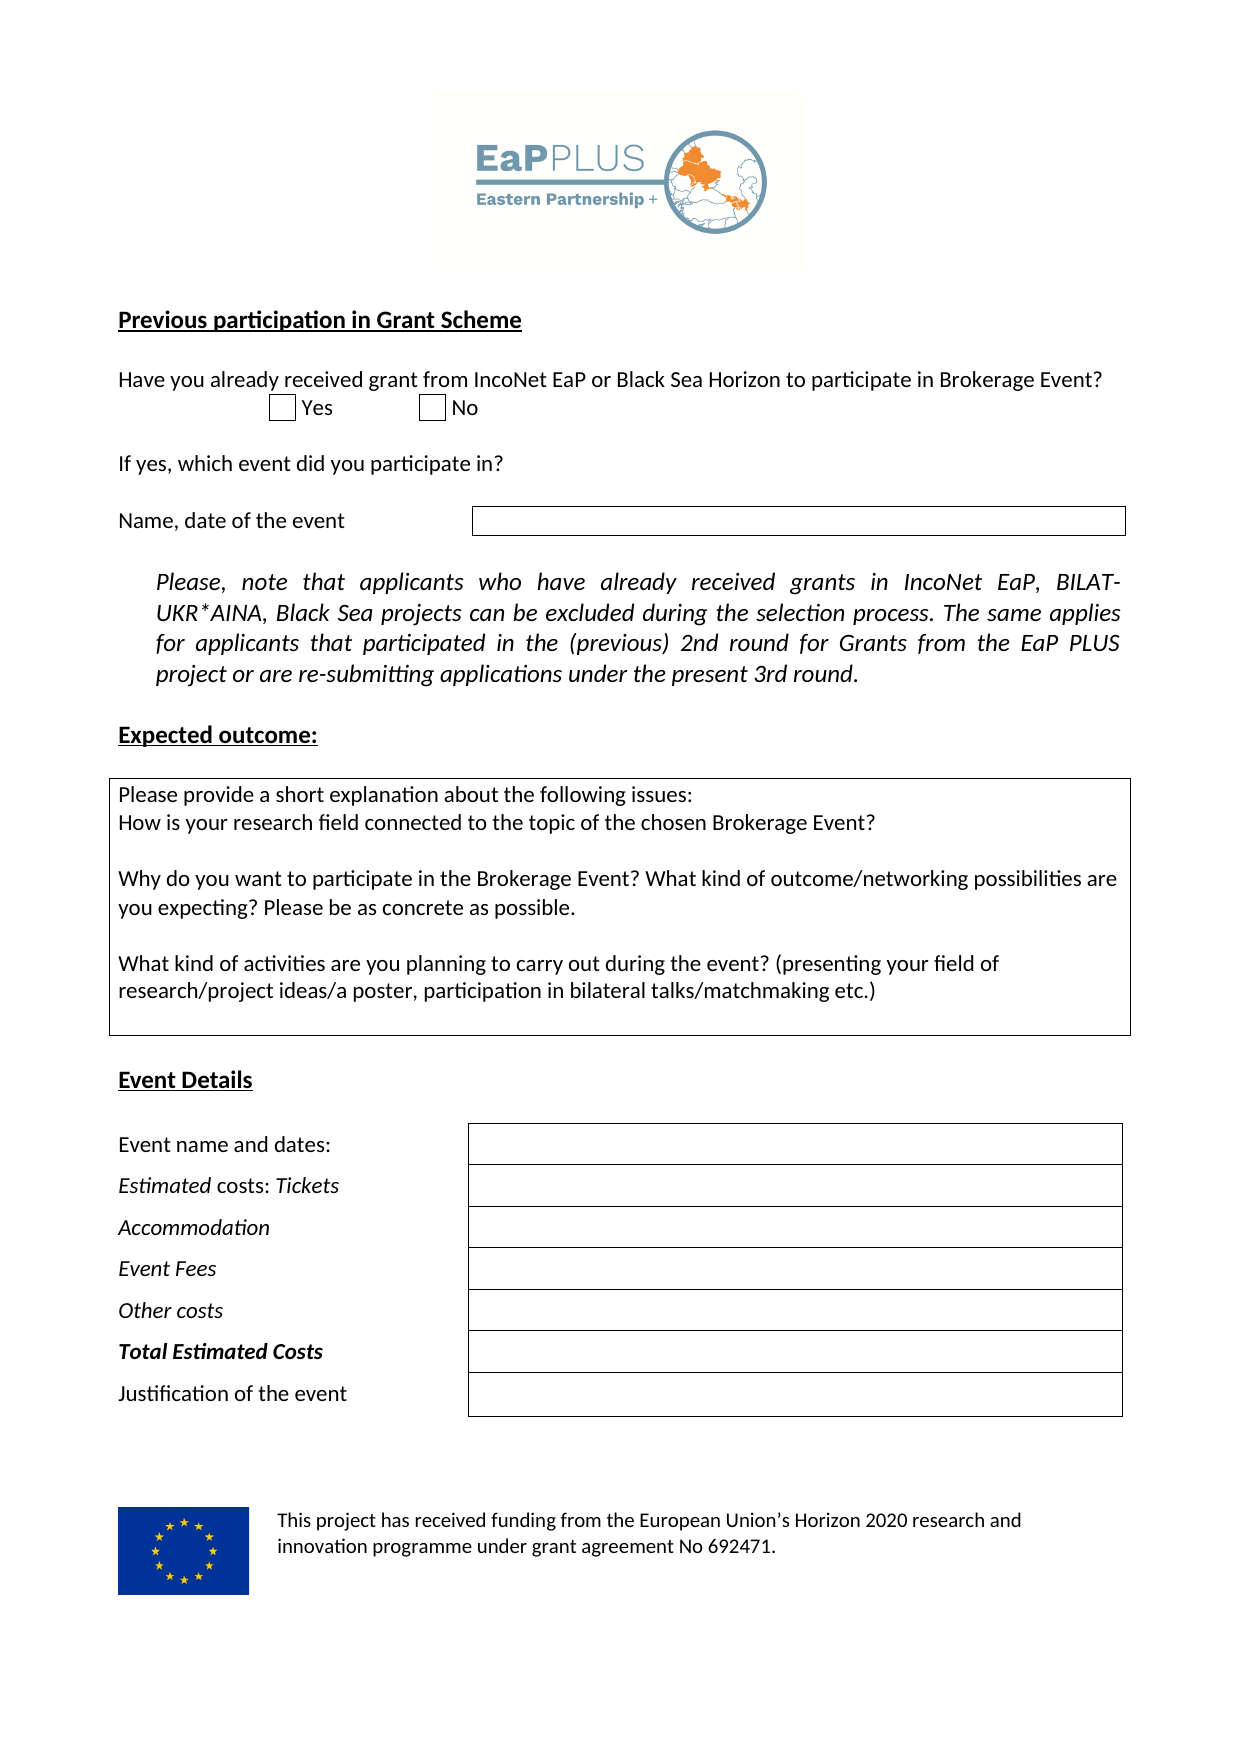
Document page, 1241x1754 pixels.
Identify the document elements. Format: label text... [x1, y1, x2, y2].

text Have you already received grant from IncoNet EaP or Black Sea Horizon to participate in Brokerage Event? Yes No [118, 366, 1122, 422]
table_cell Justification of the event [107, 1372, 468, 1416]
table_header Name, date of the event [107, 506, 472, 535]
text Please, note that applicants who have already received grants in IncoNet EaP, BILAT-UKR*AINA, Black Sea projects can be excluded during the selection process. The same applies for applicants that participated in the (previous) 2nd round for Grants from the EaP PLUS project or are re-submitting applications under the present 3rd round. [156, 566, 1122, 688]
picture [431, 87, 809, 277]
text Previous participation in Grant Scheme [118, 304, 1122, 335]
text How is your research field connected to the topic of the chosen Brokerage Event? [118, 808, 1122, 837]
table_header [469, 1124, 1122, 1164]
table_cell [469, 1290, 1122, 1330]
text If yes, which event did you participate in? [118, 449, 1122, 478]
picture [118, 1507, 250, 1595]
table_cell Estimated costs: Tickets [107, 1164, 468, 1206]
table_cell Other costs [107, 1289, 468, 1330]
text Why do you want to participate in the Brokerage Event? What kind of outcome/networking possibilities are you expecting? Please be as concrete as possible. [118, 864, 1122, 921]
table_header Event name and dates: [107, 1123, 468, 1164]
table_cell Accommodation [107, 1206, 468, 1247]
table_cell [469, 1207, 1122, 1247]
table_cell [469, 1248, 1122, 1289]
table_cell Event Fees [107, 1247, 468, 1289]
table_header [473, 507, 1125, 535]
text Event Details [118, 1064, 1122, 1094]
text Please provide a short explanation about the following issues: [110, 779, 1130, 808]
table_cell [469, 1373, 1122, 1416]
table_cell [469, 1165, 1122, 1206]
table_cell [469, 1331, 1122, 1372]
text What kind of activities are you planning to carry out during the event? (presenting your field of research/project ideas/a poster, participation in bilateral talks/matchmaking etc.) [118, 949, 1122, 1005]
table_cell Total Estimated Costs [107, 1330, 468, 1372]
text Expected outcome: [118, 719, 1122, 749]
